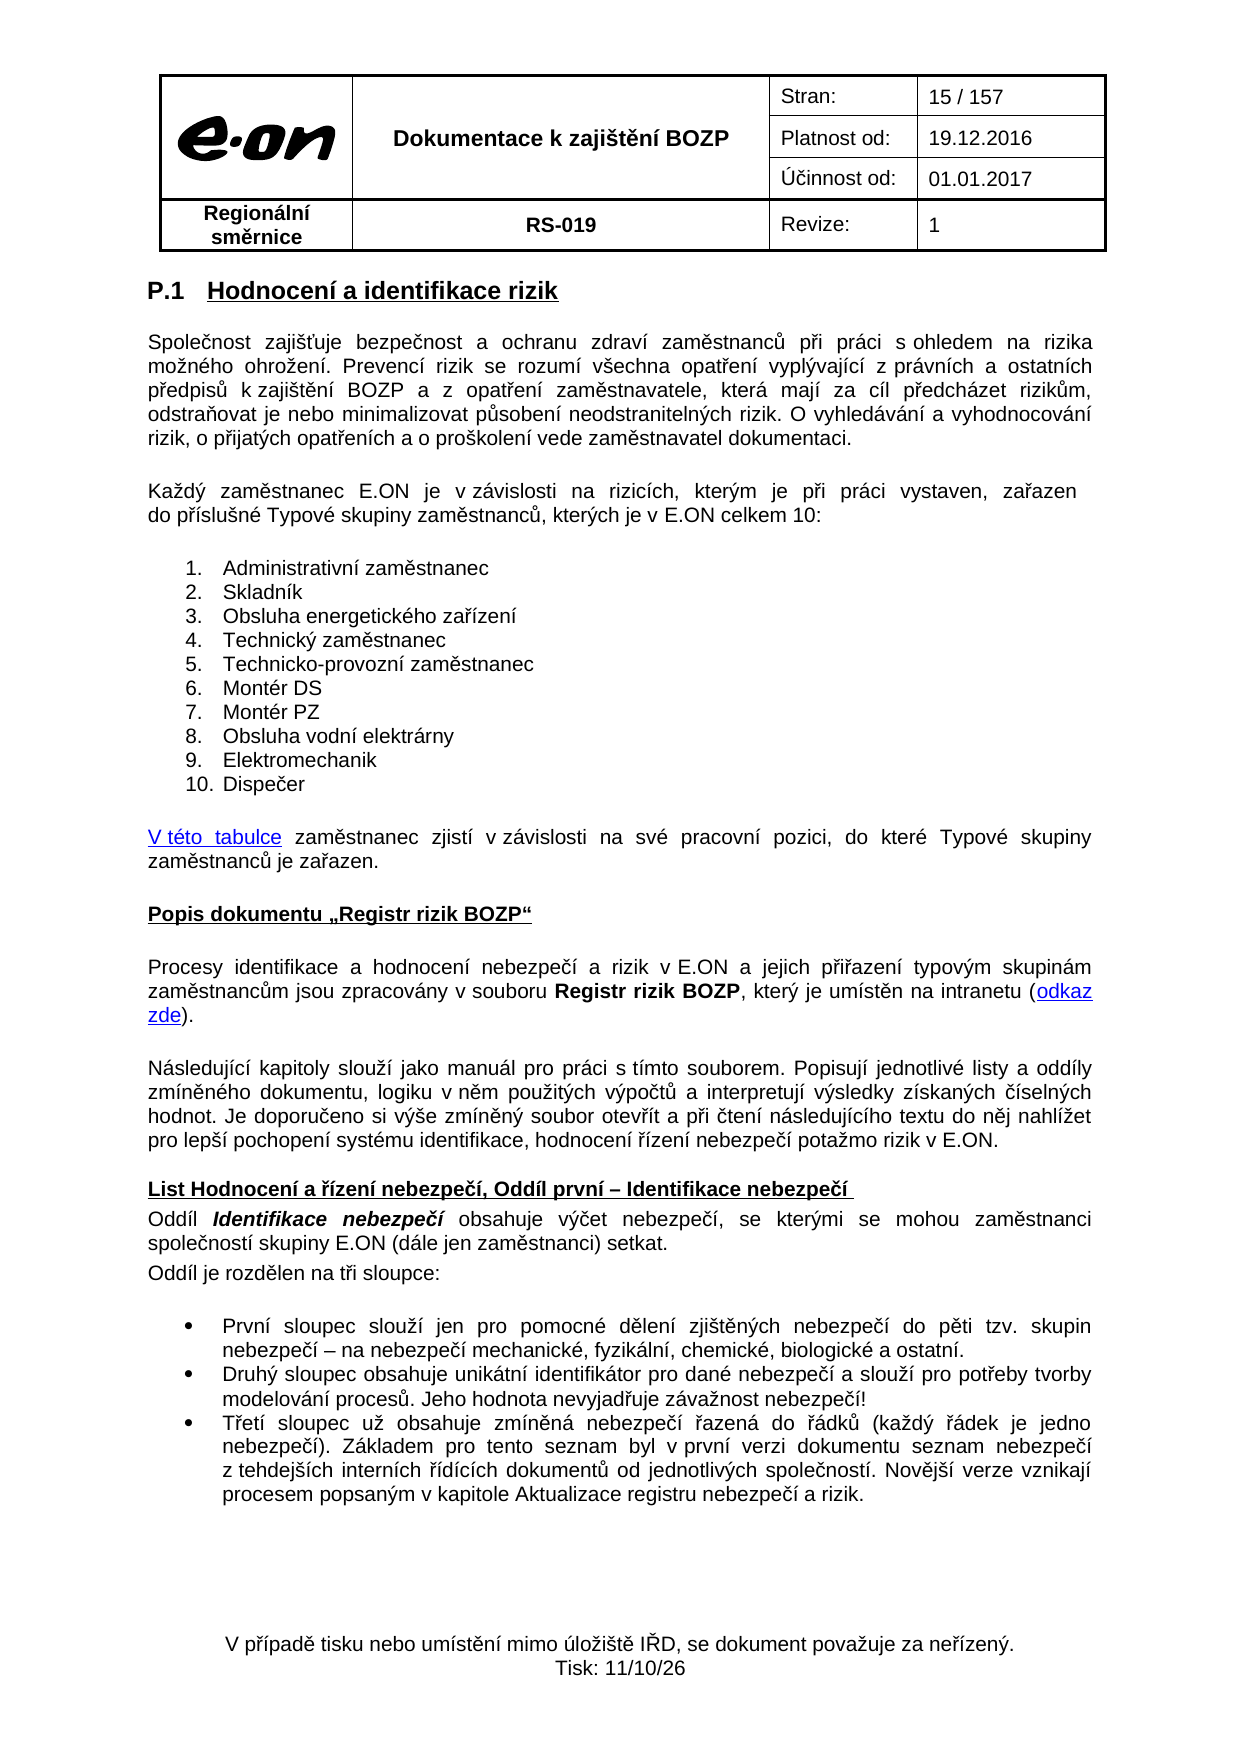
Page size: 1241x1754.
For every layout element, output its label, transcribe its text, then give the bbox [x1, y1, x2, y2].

list Třetí sloupec už obsahuje zmíněná nebezpečí řazená do řádků (každý řádek je jedno nebezpečí). Základem pro tento seznam byl v první verzi dokumentu seznam nebezpečí z tehdejších interních řídících dokumentů od jednotlivých společností. Novější verze vznikají procesem popsaným v kapitole Aktualizace registru nebezpečí a rizik. [185, 1410, 1092, 1506]
subtitle List Hodnocení a řízení nebezpečí, Oddíl první – Identifikace nebezpečí [148, 1177, 1092, 1201]
text Každý zaměstnanec E.ON je v závislosti na rizicích, kterým je při práci vystaven, zařazen do příslušné Typové skupiny zaměstnanců, kterých je v E.ON celkem 10: [148, 479, 1092, 527]
list Druhý sloupec obsahuje unikátní identifikátor pro dané nebezpečí a slouží pro potřeby tvorby modelování procesů. Jeho hodnota nevyjadřuje závažnost nebezpečí! [185, 1362, 1092, 1410]
list První sloupec slouží jen pro pomocné dělení zjištěných nebezpečí do pěti tzv. skupin nebezpečí – na nebezpečí mechanické, fyzikální, chemické, biologické a ostatní. [185, 1314, 1092, 1362]
list Technický zaměstnanec [185, 628, 1092, 652]
list Montér DS [185, 676, 1092, 700]
list Obsluha vodní elektrárny [185, 724, 1092, 748]
text Procesy identifikace a hodnocení nebezpečí a rizik v E.ON a jejich přiřazení typovým skupinám zaměstnancům jsou zpracovány v souboru Registr rizik BOZP, který je umístěn na intranetu (odkaz zde). [148, 955, 1092, 1027]
list Technicko-provozní zaměstnanec [185, 652, 1092, 676]
list Administrativní zaměstnanec [185, 556, 1092, 580]
text Společnost zajišťuje bezpečnost a ochranu zdraví zaměstnanců při práci s ohledem na rizika možného ohrožení. Prevencí rizik se rozumí všechna opatření vyplývající z právních a ostatních předpisů k zajištění BOZP a z opatření zaměstnavatele, která mají za cíl předcházet rizikům, odstraňovat je nebo minimalizovat působení neodstranitelných rizik. O vyhledávání a vyhodnocování rizik, o přijatých opatřeních a o proškolení vede zaměstnavatel dokumentaci. [148, 330, 1092, 450]
list Montér PZ [185, 700, 1092, 724]
text Hodnocení a identifikace rizik [147, 276, 1092, 305]
list Elektromechanik [185, 748, 1092, 772]
text Oddíl Identifikace nebezpečí obsahuje výčet nebezpečí, se kterými se mohou zaměstnanci společností skupiny E.ON (dále jen zaměstnanci) setkat. [148, 1207, 1092, 1255]
text V této tabulce zaměstnanec zjistí v závislosti na své pracovní pozici, do které Typové skupiny zaměstnanců je zařazen. [148, 825, 1092, 873]
subtitle Popis dokumentu „Registr rizik BOZP“ [148, 902, 1092, 926]
text Následující kapitoly slouží jako manuál pro práci s tímto souborem. Popisují jednotlivé listy a oddíly zmíněného dokumentu, logiku v něm použitých výpočtů a interpretují výsledky získaných číselných hodnot. Je doporučeno si výše zmíněný soubor otevřít a při čtení následujícího textu do něj nahlížet pro lepší pochopení systému identifikace, hodnocení řízení nebezpečí potažmo rizik v E.ON. [148, 1056, 1092, 1152]
list Skladník [185, 580, 1092, 604]
list Dispečer [185, 772, 1092, 796]
list Obsluha energetického zařízení [185, 604, 1092, 628]
text Oddíl je rozdělen na tři sloupce: [148, 1261, 1092, 1285]
